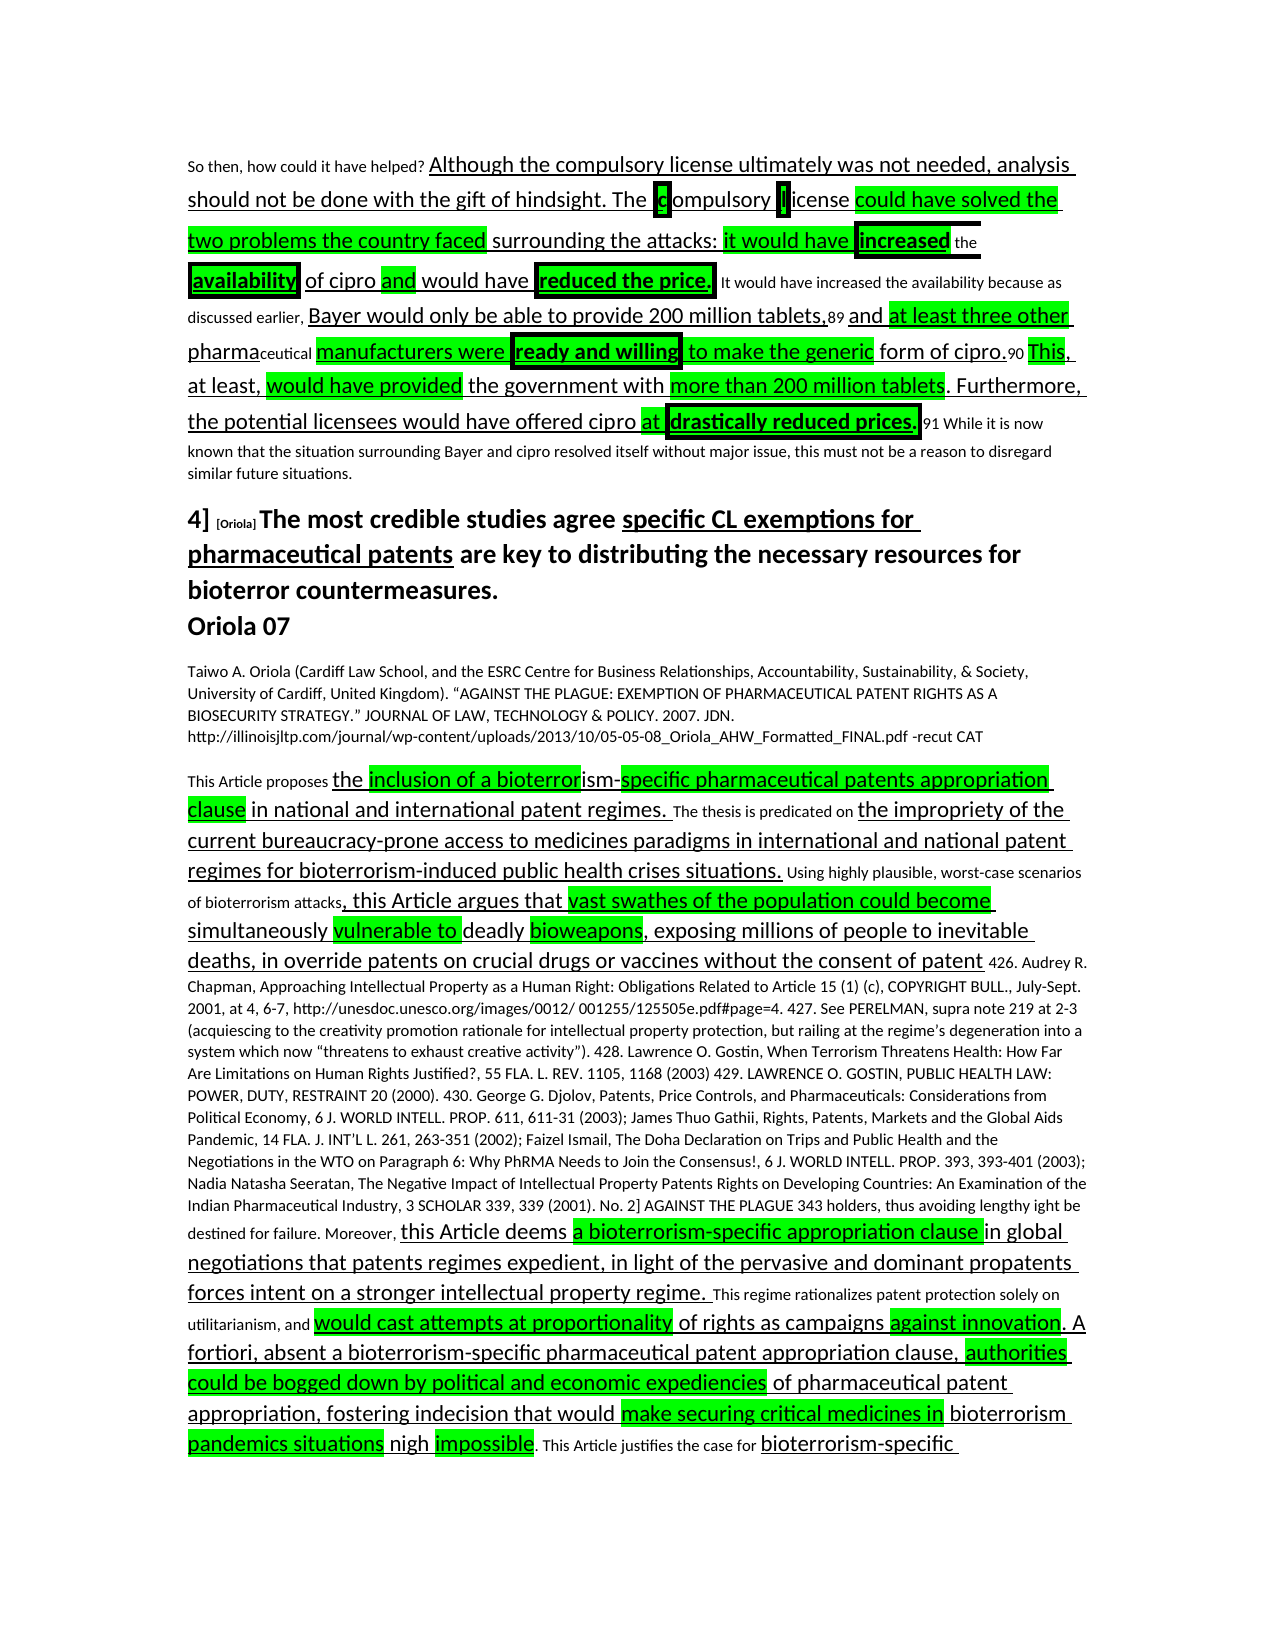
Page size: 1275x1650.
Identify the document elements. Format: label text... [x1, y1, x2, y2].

subtitle 4] [Oriola] The most credible studies agree specific CL exemptions for pharmaceutical patents are key to distributing the necessary resources for bioterror countermeasures. [187, 502, 1087, 606]
text Taiwo A. Oriola (Cardiff Law School, and the ESRC Centre for Business Relationships, Accountability, Sustainability, & Society, University of Cardiff, United Kingdom). “AGAINST THE PLAGUE: EXEMPTION OF PHARMACEUTICAL PATENT RIGHTS AS A BIOSECURITY STRATEGY.” JOURNAL OF LAW, TECHNOLOGY & POLICY. 2007. JDN. http://illinoisjltp.com/journal/wp-content/uploads/2013/10/05-05-08_Oriola_AHW_Formatted_FINAL.pdf -recut CAT [187, 661, 1087, 747]
text Oriola 07 [187, 609, 1087, 642]
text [187, 150, 1087, 396]
